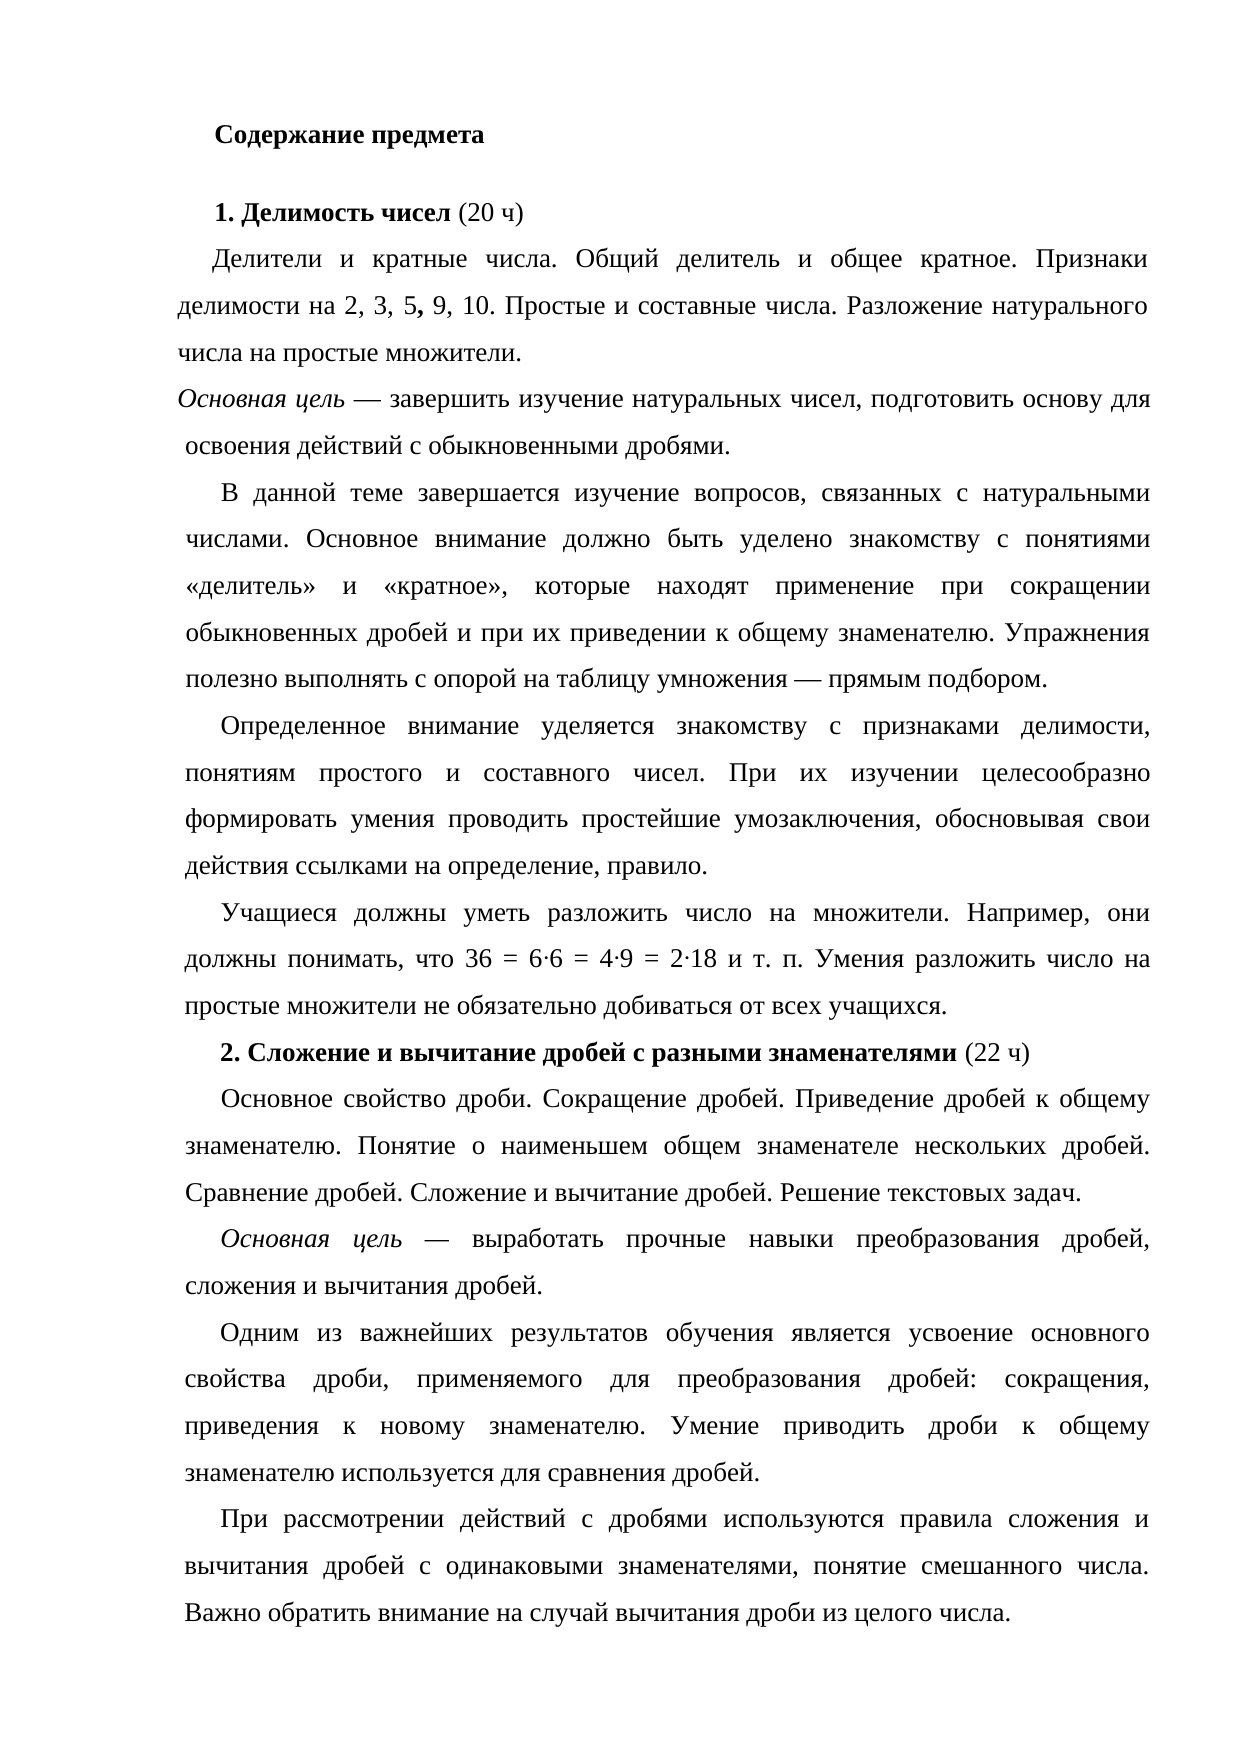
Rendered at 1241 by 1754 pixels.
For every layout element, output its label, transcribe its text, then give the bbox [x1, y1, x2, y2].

text Учащиеся должны уметь разложить число на множители. Например, они должны понимать, что 36 = 66 = 49 = 218 и т. п. Умения разложить число на простые множители не обязательно добиваться от всех учащихся. [184, 896, 1151, 1020]
text 1. Делимость чисел (20 ч) [214, 196, 1152, 227]
text Основная цель — завершить изучение натуральных чисел, подготовить основу для освоения действий с обыкновенными дробями. [177, 383, 1152, 460]
text Основная цель — выработать прочные навыки преобразования дробей, сложения и вычитания дробей. [185, 1223, 1151, 1300]
text Одним из важнейших результатов обучения является усвоение основного свойства дроби, применяемого для преобразования дробей: сокращения, приведения к новому знаменателю. Умение приводить дроби к общему знаменателю используется для сравнения дробей. [184, 1316, 1151, 1487]
text Содержание предмета [177, 118, 1152, 149]
text Определенное внимание уделяется знакомству с признаками делимости, понятиям простого и составного чисел. При их изучении целесообразно формировать умения проводить простейшие умозаключения, обосновывая свои действия ссылками на определение, правило. [185, 709, 1152, 880]
text При рассмотрении действий с дробями используются правила сложения и вычитания дробей с одинаковыми знаменателями, понятие смешанного числа. Важно обратить внимание на случай вычитания дроби из целого числа. [184, 1503, 1151, 1627]
text 2. Сложение и вычитание дробей с разными знаменателями (22 ч) [220, 1036, 1152, 1067]
text Основное свойство дроби. Сокращение дробей. Приведение дробей к общему знаменателю. Понятие о наименьшем общем знаменателе нескольких дробей. Сравнение дробей. Сложение и вычитание дробей. Решение текстовых задач. [185, 1083, 1151, 1207]
text Делители и кратные числа. Общий делитель и общее кратное. Признаки делимости на 2, 3, 5, 9, 10. Простые и составные числа. Разложение натурального числа на простые множители. [177, 243, 1149, 367]
text В данной теме завершается изучение вопросов, связанных с натуральными числами. Основное внимание должно быть уделено знакомству с понятиями «делитель» и «кратное», которые находят применение при сокращении обыкновенных дробей и при их приведении к общему знаменателю. Упражнения полезно выполнять с опорой на таблицу умножения — прямым подбором. [185, 476, 1152, 694]
